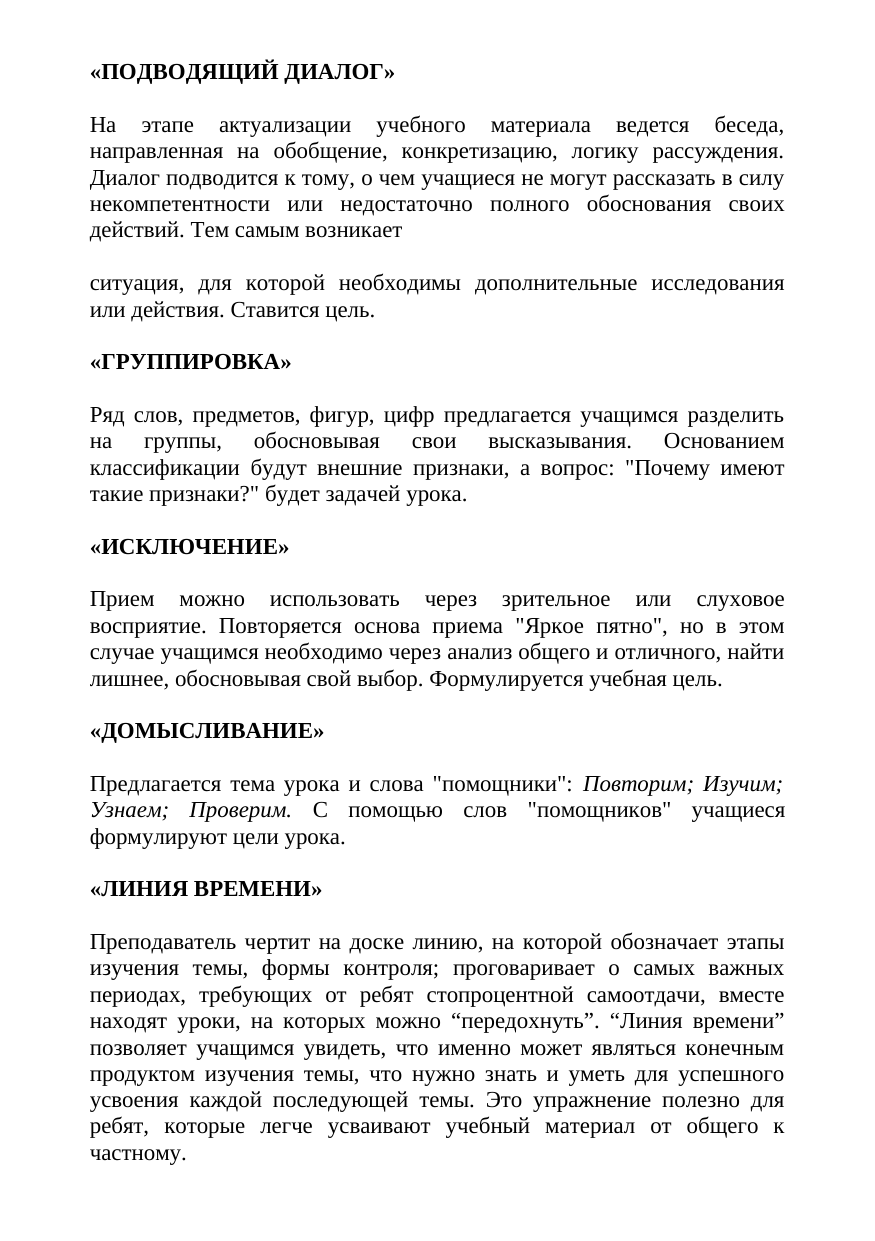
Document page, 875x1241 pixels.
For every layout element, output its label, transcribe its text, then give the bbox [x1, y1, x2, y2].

text Ряд слов, предметов, фигур, цифр предлагается учащимся разделить на группы, обосновывая свои высказывания. Основанием классификации будут внешние признаки, а вопрос: "Почему имеют такие признаки?" будет задачей урока. [89, 401, 786, 506]
text «ГРУППИРОВКА» [89, 348, 786, 375]
text ситуация, для которой необходимы дополнительные исследования или действия. Ставится цель. [89, 269, 786, 322]
text Преподаватель чертит на доске линию, на которой обозначает этапы изучения темы, формы контроля; проговаривает о самых важных периодах, требующих от ребят стопроцентной самоотдачи, вместе находят уроки, на которых можно “передохнуть”. “Линия времени” позволяет учащимся увидеть, что именно может являться конечным продуктом изучения темы, что нужно знать и уметь для успешного усвоения каждой последующей темы. Это упражнение полезно для ребят, которые легче усваивают учебный материал от общего к частному. [89, 928, 786, 1165]
text Прием можно использовать через зрительное или слуховое восприятие. Повторяется основа приема "Яркое пятно", но в этом случае учащимся необходимо через анализ общего и отличного, найти лишнее, обосновывая свой выбор. Формулируется учебная цель. [89, 586, 786, 691]
text «ИСКЛЮЧЕНИЕ» [89, 533, 786, 559]
text «ДОМЫСЛИВАНИЕ» [89, 717, 786, 744]
text Предлагается тема урока и слова "помощники": Повторим; Изучим; Узнаем; Проверим. С помощью слов "помощников" учащиеся формулируют цели урока. [89, 770, 786, 849]
text «ПОДВОДЯЩИЙ ДИАЛОГ» [89, 58, 786, 85]
text На этапе актуализации учебного материала ведется беседа, направленная на обобщение, конкретизацию, логику рассуждения. Диалог подводится к тому, о чем учащиеся не могут рассказать в силу некомпетентности или недостаточно полного обоснования своих действий. Тем самым возникает [89, 111, 786, 243]
text «ЛИНИЯ ВРЕМЕНИ» [89, 875, 786, 902]
